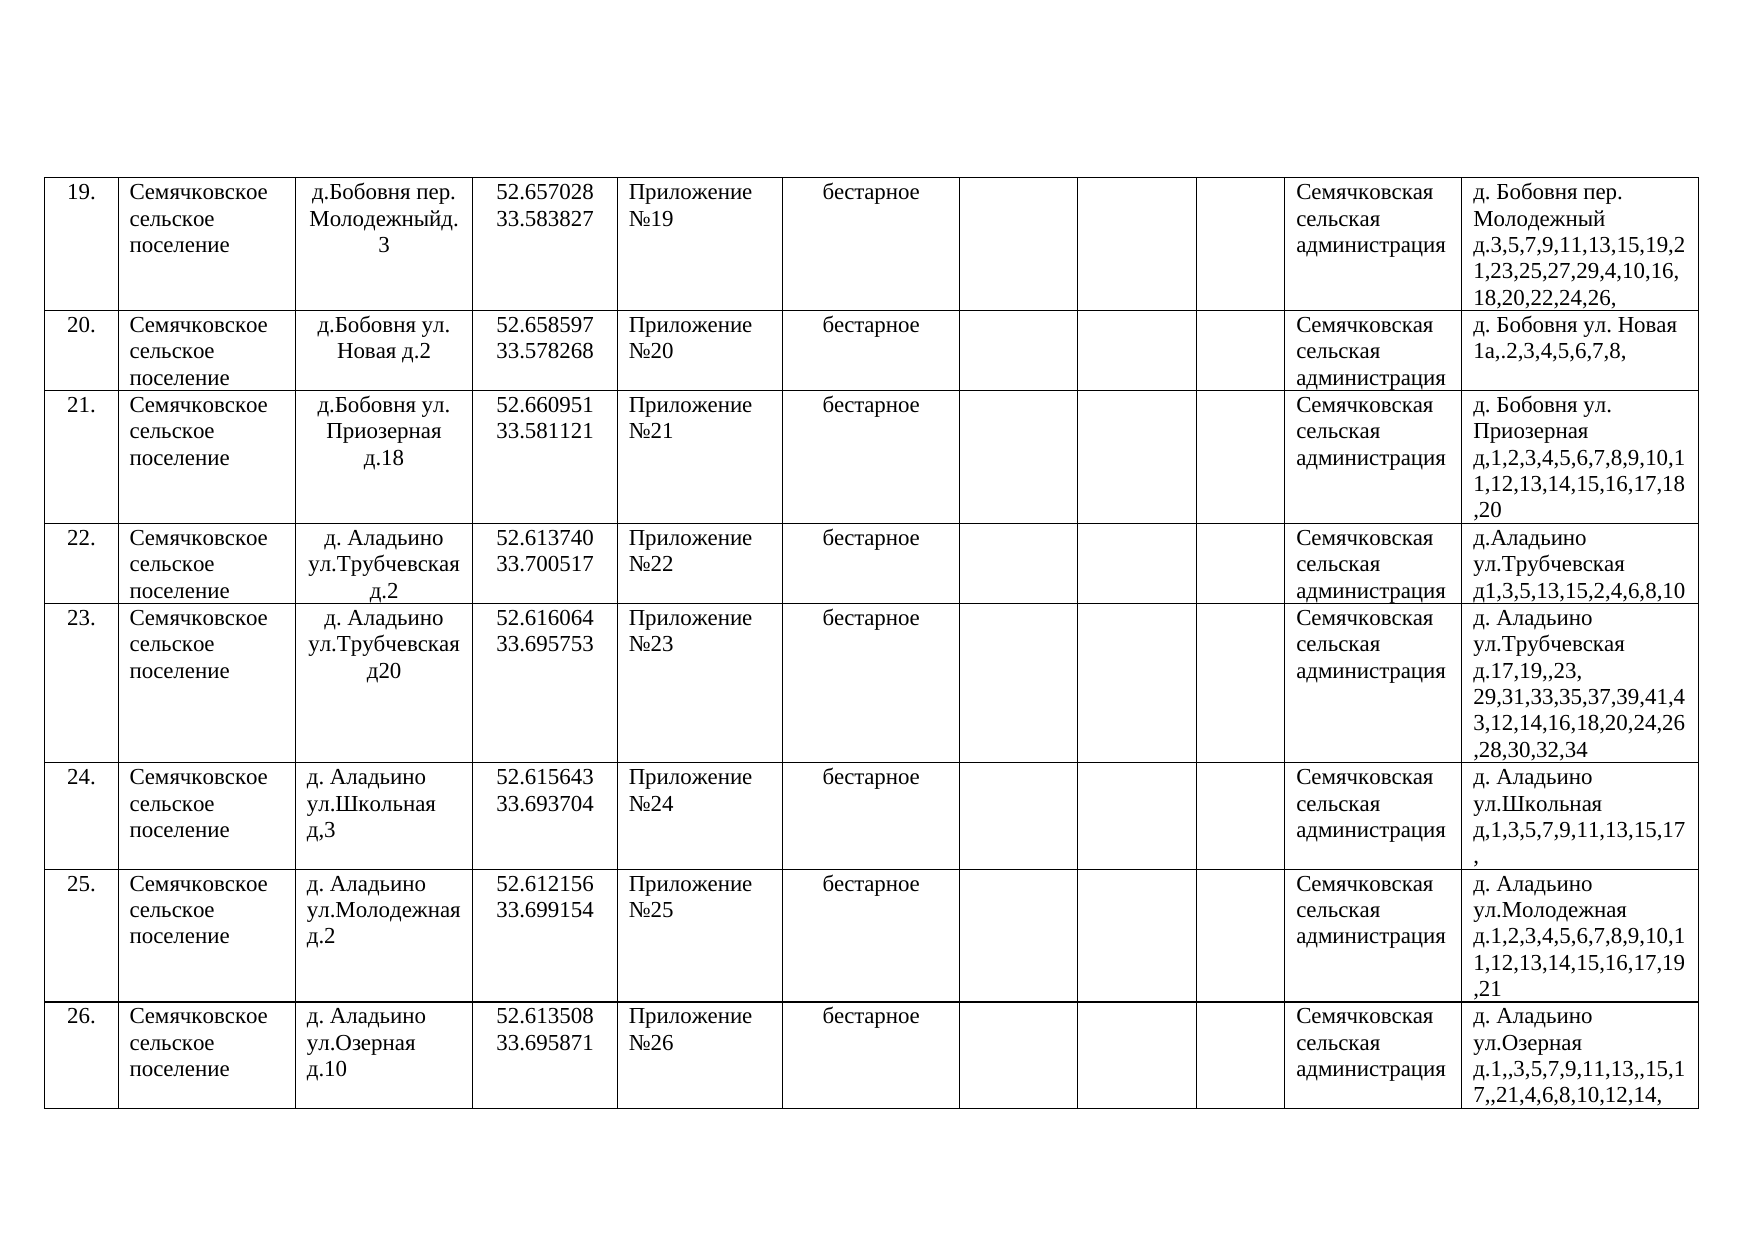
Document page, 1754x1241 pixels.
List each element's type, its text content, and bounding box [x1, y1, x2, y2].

table_cell Семячковское сельское поселение [119, 311, 295, 390]
table_cell д. Аладьино ул.Молодежная д.2 [296, 870, 472, 1001]
table_cell бестарное [783, 391, 959, 523]
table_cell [119, 178, 295, 310]
table_cell Семячковское сельское поселение [119, 870, 295, 1001]
table_cell [1197, 178, 1284, 310]
table_cell Семячковская сельская администрация [1285, 391, 1461, 523]
table_cell [1078, 604, 1196, 762]
table_cell 23. [45, 604, 118, 762]
table_cell 52.657028 33.583827 [473, 178, 617, 310]
table_cell 21. [45, 391, 118, 523]
table_cell 52.660951 33.581121 [473, 391, 617, 523]
table_cell [1078, 763, 1196, 869]
table_cell [960, 604, 1077, 762]
table_cell [1078, 391, 1196, 523]
table_cell [960, 870, 1077, 1001]
table_cell [1197, 870, 1284, 1001]
table_cell д.Бобовня ул. Приозерная д.18 [296, 391, 472, 523]
table_cell Семячковская сельская администрация [1285, 763, 1461, 869]
table_cell д.Бобовня пер. Молодежныйд.3 [296, 178, 472, 310]
table_cell д. Аладьино ул.Трубчевская д.2 [296, 524, 472, 603]
table_cell Семячковская сельская администрация [1285, 524, 1461, 603]
table_cell д. Бобовня ул. Приозерная д,1,2,3,4,5,6,7,8,9,10,11,12,13,14,15,16,17,18,20 [1462, 391, 1698, 523]
table_cell д.Аладьино ул.Трубчевская д1,3,5,13,15,2,4,6,8,10 [1462, 524, 1698, 603]
table_cell д. Аладьино ул.Школьная д,1,3,5,7,9,11,13,15,17, [1462, 763, 1698, 869]
table_cell 52.613508 33.695871 [473, 1003, 617, 1108]
table_cell д.Бобовня ул. Новая д.2 [296, 311, 472, 390]
table_cell 52.615643 33.693704 [473, 763, 617, 869]
table_cell [1197, 524, 1284, 603]
table_cell [960, 178, 1077, 310]
table_cell 26. [45, 1003, 118, 1108]
table_cell 25. [45, 870, 118, 1001]
table_cell Приложение№23 [618, 604, 782, 762]
table_cell д. Аладьино ул.Трубчевская д20 [296, 604, 472, 762]
table_cell 22. [45, 524, 118, 603]
table_cell [960, 391, 1077, 523]
table_cell Приложение№21 [618, 391, 782, 523]
table_cell [1197, 763, 1284, 869]
table_cell Приложение№22 [618, 524, 782, 603]
table_cell д. Аладьино ул.Озерная д.1,,3,5,7,9,11,13,,15,17,,21,4,6,8,10,12,14, [1462, 1003, 1698, 1108]
table_cell [960, 311, 1077, 390]
table_cell [1197, 604, 1284, 762]
table_cell бестарное [783, 1003, 959, 1108]
table_cell бестарное [783, 604, 959, 762]
table_cell Семячковское сельское поселение [119, 1003, 295, 1108]
table_cell [1078, 178, 1196, 310]
table_cell 52.616064 33.695753 [473, 604, 617, 762]
table_cell Приложение№24 [618, 763, 782, 869]
table_cell Семячковское сельское поселение [119, 763, 295, 869]
table_cell д. Бобовня ул. Новая 1а,.2,3,4,5,6,7,8, [1462, 311, 1698, 390]
table_cell д. Бобовня пер. Молодежный д.3,5,7,9,11,13,15,19,21,23,25,27,29,4,10,16,18,20,22,24,26, [1462, 178, 1698, 310]
table_cell [960, 1003, 1077, 1108]
table_cell д. Аладьино ул.Трубчевская д.17,19,,23, 29,31,33,35,37,39,41,43,12,14,16,18,20,24,26,28,30,32,34 [1462, 604, 1698, 762]
table_cell Семячковское сельское поселение [119, 604, 295, 762]
table_cell бестарное [783, 524, 959, 603]
table_cell Приложение№20 [618, 311, 782, 390]
table_cell Приложение№25 [618, 870, 782, 1001]
table_cell 52.612156 33.699154 [473, 870, 617, 1001]
table_cell [1197, 1003, 1284, 1108]
table_cell бестарное [783, 178, 959, 310]
table_cell 52.658597 33.578268 [473, 311, 617, 390]
table_cell Семячковское сельское поселение [119, 391, 295, 523]
table_cell бестарное [783, 763, 959, 869]
table_cell Приложение№19 [618, 178, 782, 310]
table_cell [960, 524, 1077, 603]
table_cell Приложение№26 [618, 1003, 782, 1108]
table_cell д. Аладьино ул.Молодежная д.1,2,3,4,5,6,7,8,9,10,11,12,13,14,15,16,17,19,21 [1462, 870, 1698, 1001]
table_cell 52.613740 33.700517 [473, 524, 617, 603]
table_cell Семячковская сельская администрация [1285, 1003, 1461, 1108]
table_cell бестарное [783, 870, 959, 1001]
table_cell д. Аладьино ул.Озерная д.10 [296, 1003, 472, 1108]
table_cell [1078, 1003, 1196, 1108]
table_cell 24. [45, 763, 118, 869]
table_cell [1285, 178, 1461, 310]
table_cell 20. [45, 311, 118, 390]
table_cell [1197, 311, 1284, 390]
table_cell д. Аладьино ул.Школьная д,3 [296, 763, 472, 869]
table_cell [960, 763, 1077, 869]
table_cell Семячковская сельская администрация [1285, 311, 1461, 390]
table_cell [1078, 311, 1196, 390]
table_cell [1078, 524, 1196, 603]
table_cell Семячковское сельское поселение [119, 524, 295, 603]
table_cell Семячковская сельская администрация [1285, 870, 1461, 1001]
table_cell бестарное [783, 311, 959, 390]
table_cell [1078, 870, 1196, 1001]
table_cell [1197, 391, 1284, 523]
table_cell 19. [45, 178, 118, 310]
table_cell Семячковская сельская администрация [1285, 604, 1461, 762]
